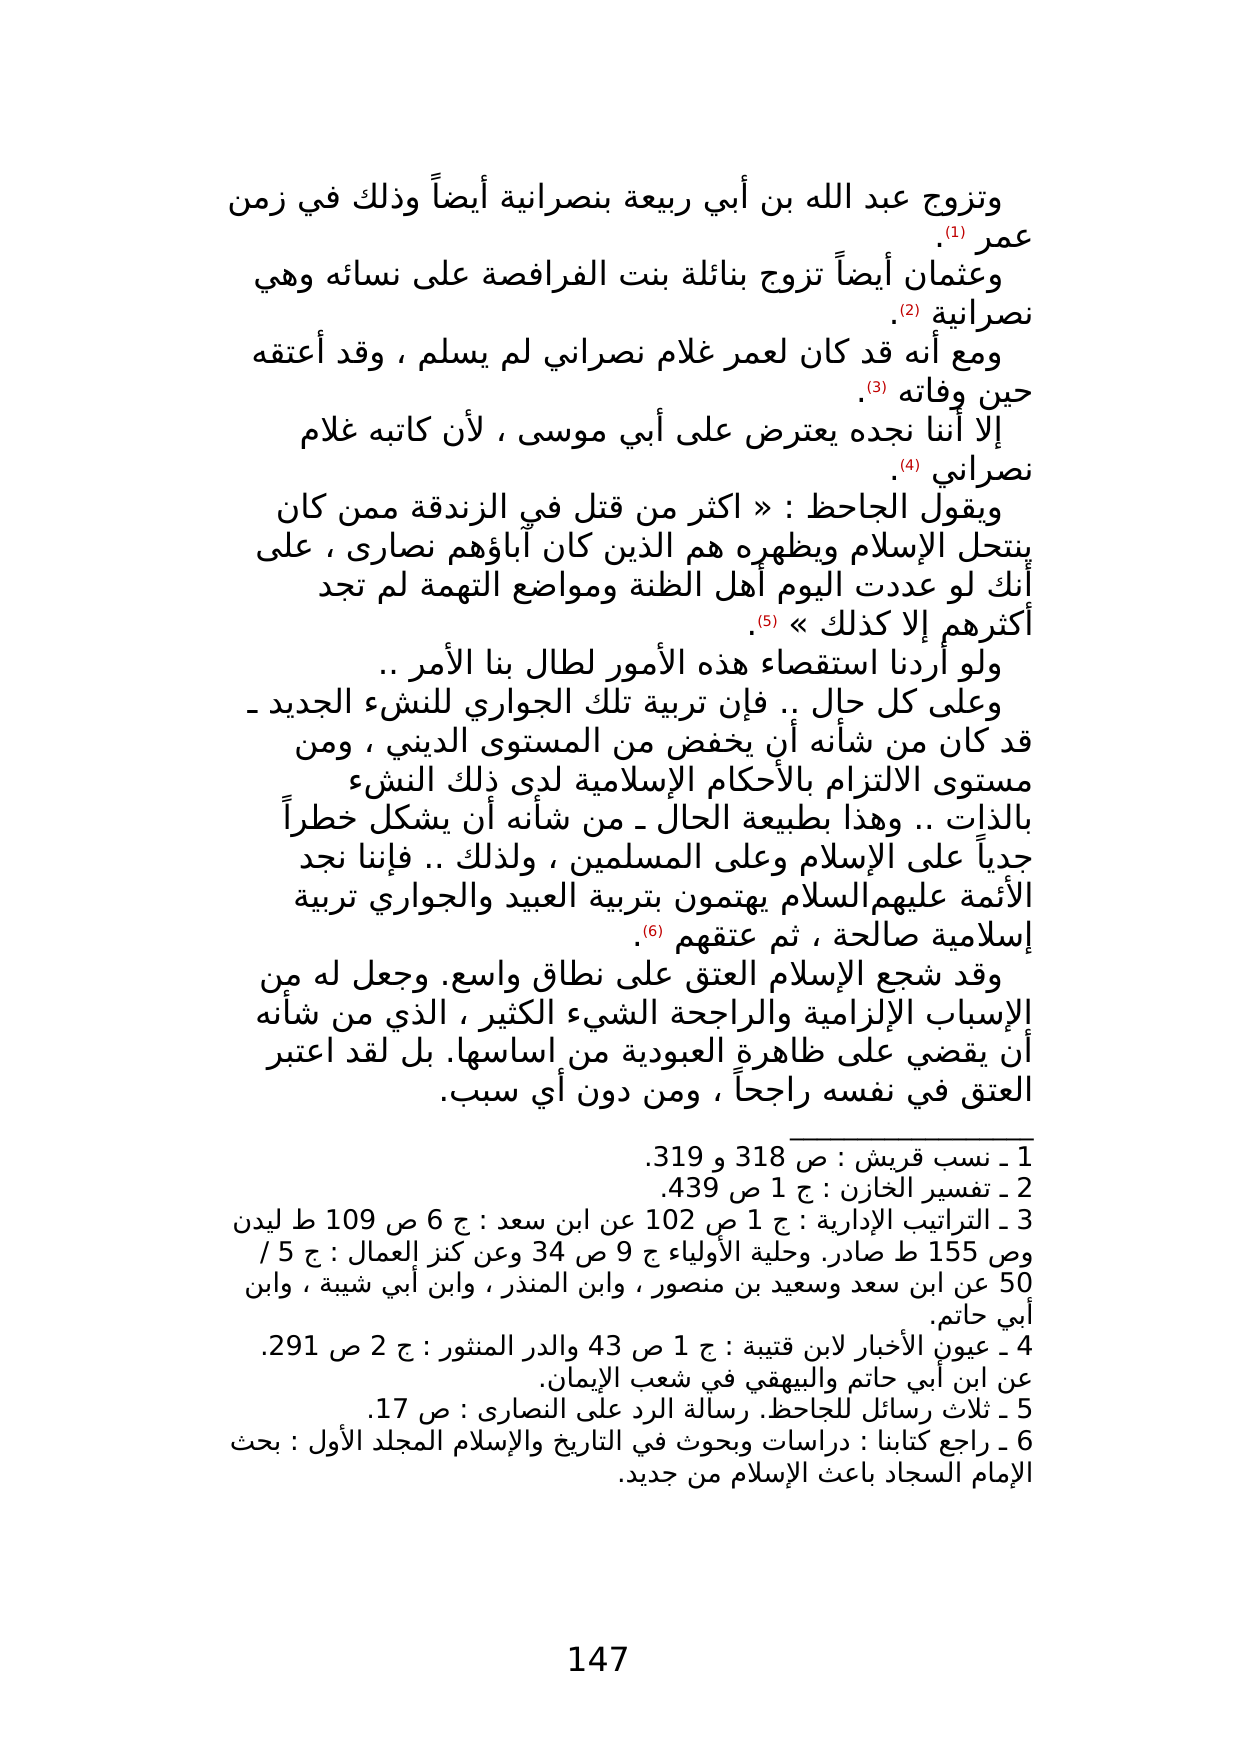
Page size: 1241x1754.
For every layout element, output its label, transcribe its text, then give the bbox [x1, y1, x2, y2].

text __________________ 1 ـ نسب قريش : ص 318 و 319. [222, 1110, 1033, 1173]
text 3 ـ التراتيب الإدارية : ج 1 ص 102 عن ابن سعد : ج 6 ص 109 ط ليدن وص 155 ط صادر. وحلية الأولياء ج 9 ص 34 وعن كنز العمال : ج 5 / 50 عن ابن سعد وسعيد بن منصور ، وابن المنذر ، وابن أبي شيبة ، وابن أبي حاتم. [222, 1204, 1033, 1331]
text ومع أنه قد كان لعمر غلام نصراني لم يسلم ، وقد أعتقه حين وفاته (3). [222, 333, 1033, 410]
text وعلى كل حال .. فإن تربية تلك الجواري للنشء الجديد ـ قد كان من شأنه أن يخفض من المستوى الديني ، ومن مستوى الالتزام بالأحكام الإسلامية لدى ذلك النشء بالذات .. وهذا بطبيعة الحال ـ من شأنه أن يشكل خطراً جدياً على الإسلام وعلى المسلمين ، ولذلك .. فإننا نجد الأئمة عليهم‌السلام يهتمون بتربية العبيد والجواري تربية إسلامية صالحة ، ثم عتقهم (6). [222, 682, 1033, 954]
text إلا أننا نجده يعترض على أبي موسى ، لأن كاتبه غلام نصراني (4). [222, 410, 1033, 488]
text 2 ـ تفسير الخازن : ج 1 ص 439. [222, 1173, 1033, 1204]
text وقد شجع الإسلام العتق على نطاق واسع. وجعل له من الإسباب الإلزامية والراجحة الشيء الكثير ، الذي من شأنه أن يقضي على ظاهرة العبودية من اساسها. بل لقد اعتبر العتق في نفسه راجحاً ، ومن دون أي سبب. [222, 954, 1033, 1110]
text وتزوج عبد الله بن أبي ربيعة بنصرانية أيضاً وذلك في زمن عمر (1). [222, 177, 1033, 255]
text 6 ـ راجع كتابنا : دراسات وبحوث في التاريخ والإسلام المجلد الأول : بحث الإمام السجاد باعث الإسلام من جديد. [222, 1425, 1033, 1488]
text 5 ـ ثلاث رسائل للجاحظ. رسالة الرد على النصارى : ص 17. [222, 1394, 1033, 1425]
text ويقول الجاحظ : « اكثر من قتل في الزندقة ممن كان ينتحل الإسلام ويظهره هم الذين كان آباؤهم نصارى ، على أنك لو عددت اليوم أهل الظنة ومواضع التهمة لم تجد أكثرهم إلا كذلك » (5). [222, 488, 1033, 643]
text ولو أردنا استقصاء هذه الأمور لطال بنا الأمر .. [222, 643, 1033, 682]
text وعثمان أيضاً تزوج بنائلة بنت الفرافصة على نسائه وهي نصرانية (2). [222, 255, 1033, 333]
text 4 ـ عيون الأخبار لابن قتيبة : ج 1 ص 43 والدر المنثور : ج 2 ص 291. عن ابن أبي حاتم والبيهقي في شعب الإيمان. [222, 1331, 1033, 1394]
